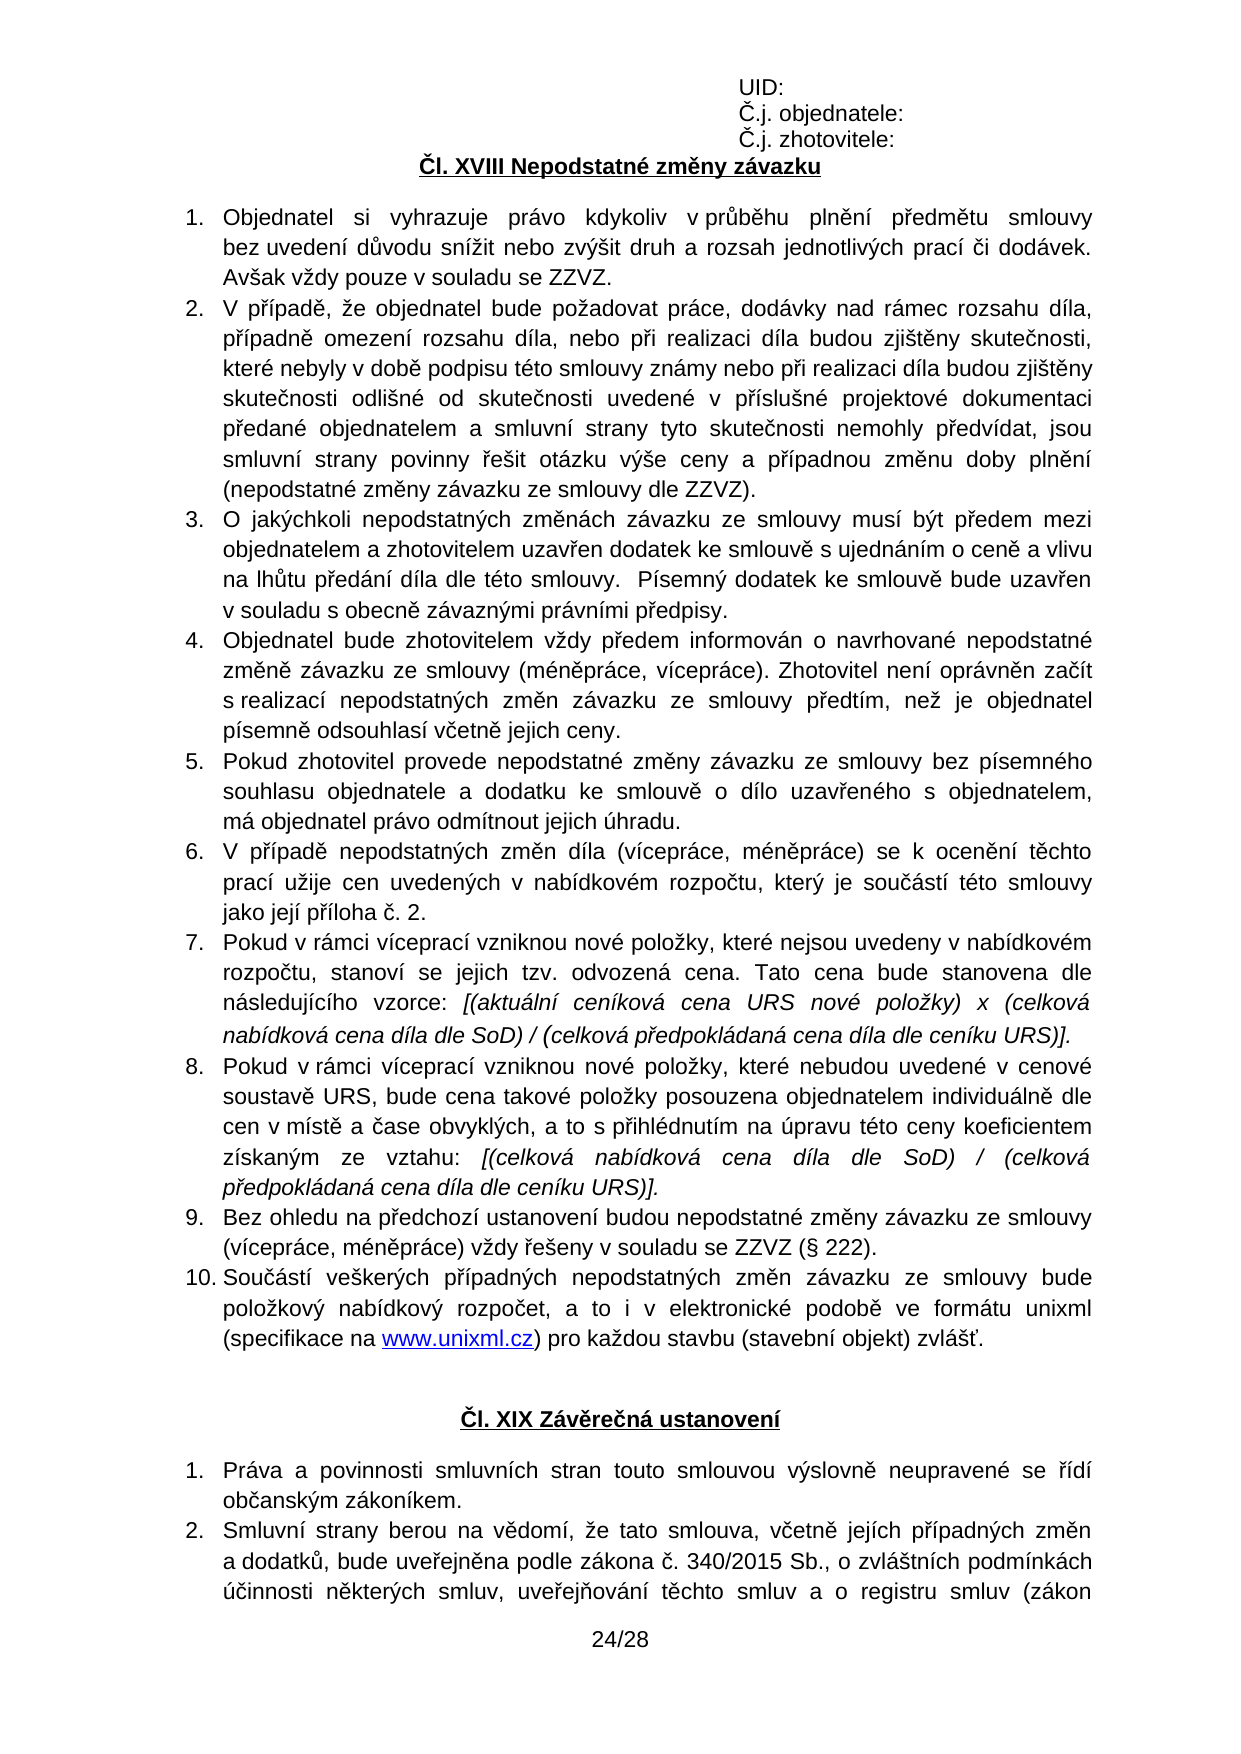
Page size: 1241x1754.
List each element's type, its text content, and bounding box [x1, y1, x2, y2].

list V případě nepodstatných změn díla (vícepráce, méněpráce) se k ocenění těchto prací užije cen uvedených v nabídkovém rozpočtu, který je součástí této smlouvy jako její příloha č. 2. [185, 838, 1093, 925]
list O jakýchkoli nepodstatných změnách závazku ze smlouvy musí být předem mezi objednatelem a zhotovitelem uzavřen dodatek ke smlouvě s ujednáním o ceně a vlivu na lhůtu předání díla dle této smlouvy. Písemný dodatek ke smlouvě bude uzavřen v souladu s obecně závaznými právními předpisy. [185, 506, 1093, 623]
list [185, 1517, 1093, 1604]
list Objednatel bude zhotovitelem vždy předem informován o navrhované nepodstatné změně závazku ze smlouvy (méněpráce, vícepráce). Zhotovitel není oprávněn začít s realizací nepodstatných změn závazku ze smlouvy předtím, než je objednatel písemně odsouhlasí včetně jejich ceny. [185, 627, 1093, 744]
list Pokud zhotovitel provede nepodstatné změny závazku ze smlouvy bez písemného souhlasu objednatele a dodatku ke smlouvě o dílo uzavřeného s objednatelem, má objednatel právo odmítnout jejich úhradu. [185, 748, 1093, 834]
list Pokud v rámci víceprací vzniknou nové položky, které nebudou uvedené v cenové soustavě URS, bude cena takové položky posouzena objednatelem individuálně dle cen v místě a čase obvyklých, a to s přihlédnutím na úpravu této ceny koeficientem získaným ze vztahu: [(celková nabídková cena díla dle SoD) / (celková předpokládaná cena díla dle ceníku URS)]. [185, 1053, 1093, 1200]
text Čl. XVIII Nepodstatné změny závazku [148, 153, 1093, 179]
list Objednatel si vyhrazuje právo kdykoliv v průběhu plnění předmětu smlouvy bez uvedení důvodu snížit nebo zvýšit druh a rozsah jednotlivých prací či dodávek. Avšak vždy pouze v souladu se ZZVZ. [185, 204, 1093, 291]
list Bez ohledu na předchozí ustanovení budou nepodstatné změny závazku ze smlouvy (vícepráce, méněpráce) vždy řešeny v souladu se ZZVZ (§ 222). [185, 1204, 1093, 1261]
text Čl. XIX Závěrečná ustanovení [148, 1406, 1093, 1432]
list Pokud v rámci víceprací vzniknou nové položky, které nejsou uvedeny v nabídkovém rozpočtu, stanoví se jejich tzv. odvozená cena. Tato cena bude stanovena dle následujícího vzorce: [(aktuální ceníková cena URS nové položky) x (celková nabídková cena díla dle SoD) / (celková předpokládaná cena díla dle ceníku URS)]. [185, 929, 1093, 1049]
list V případě, že objednatel bude požadovat práce, dodávky nad rámec rozsahu díla, případně omezení rozsahu díla, nebo při realizaci díla budou zjištěny skutečnosti, které nebyly v době podpisu této smlouvy známy nebo při realizaci díla budou zjištěny skutečnosti odlišné od skutečnosti uvedené v příslušné projektové dokumentaci předané objednatelem a smluvní strany tyto skutečnosti nemohly předvídat, jsou smluvní strany povinny řešit otázku výše ceny a případnou změnu doby plnění (nepodstatné změny závazku ze smlouvy dle ZZVZ). [185, 294, 1093, 502]
list Práva a povinnosti smluvních stran touto smlouvou výslovně neupravené se řídí občanským zákoníkem. [185, 1457, 1093, 1514]
list Součástí veškerých případných nepodstatných změn závazku ze smlouvy bude položkový nabídkový rozpočet, a to i v elektronické podobě ve formátu unixml (specifikace na www.unixml.cz) pro každou stavbu (stavební objekt) zvlášť. [185, 1264, 1093, 1351]
